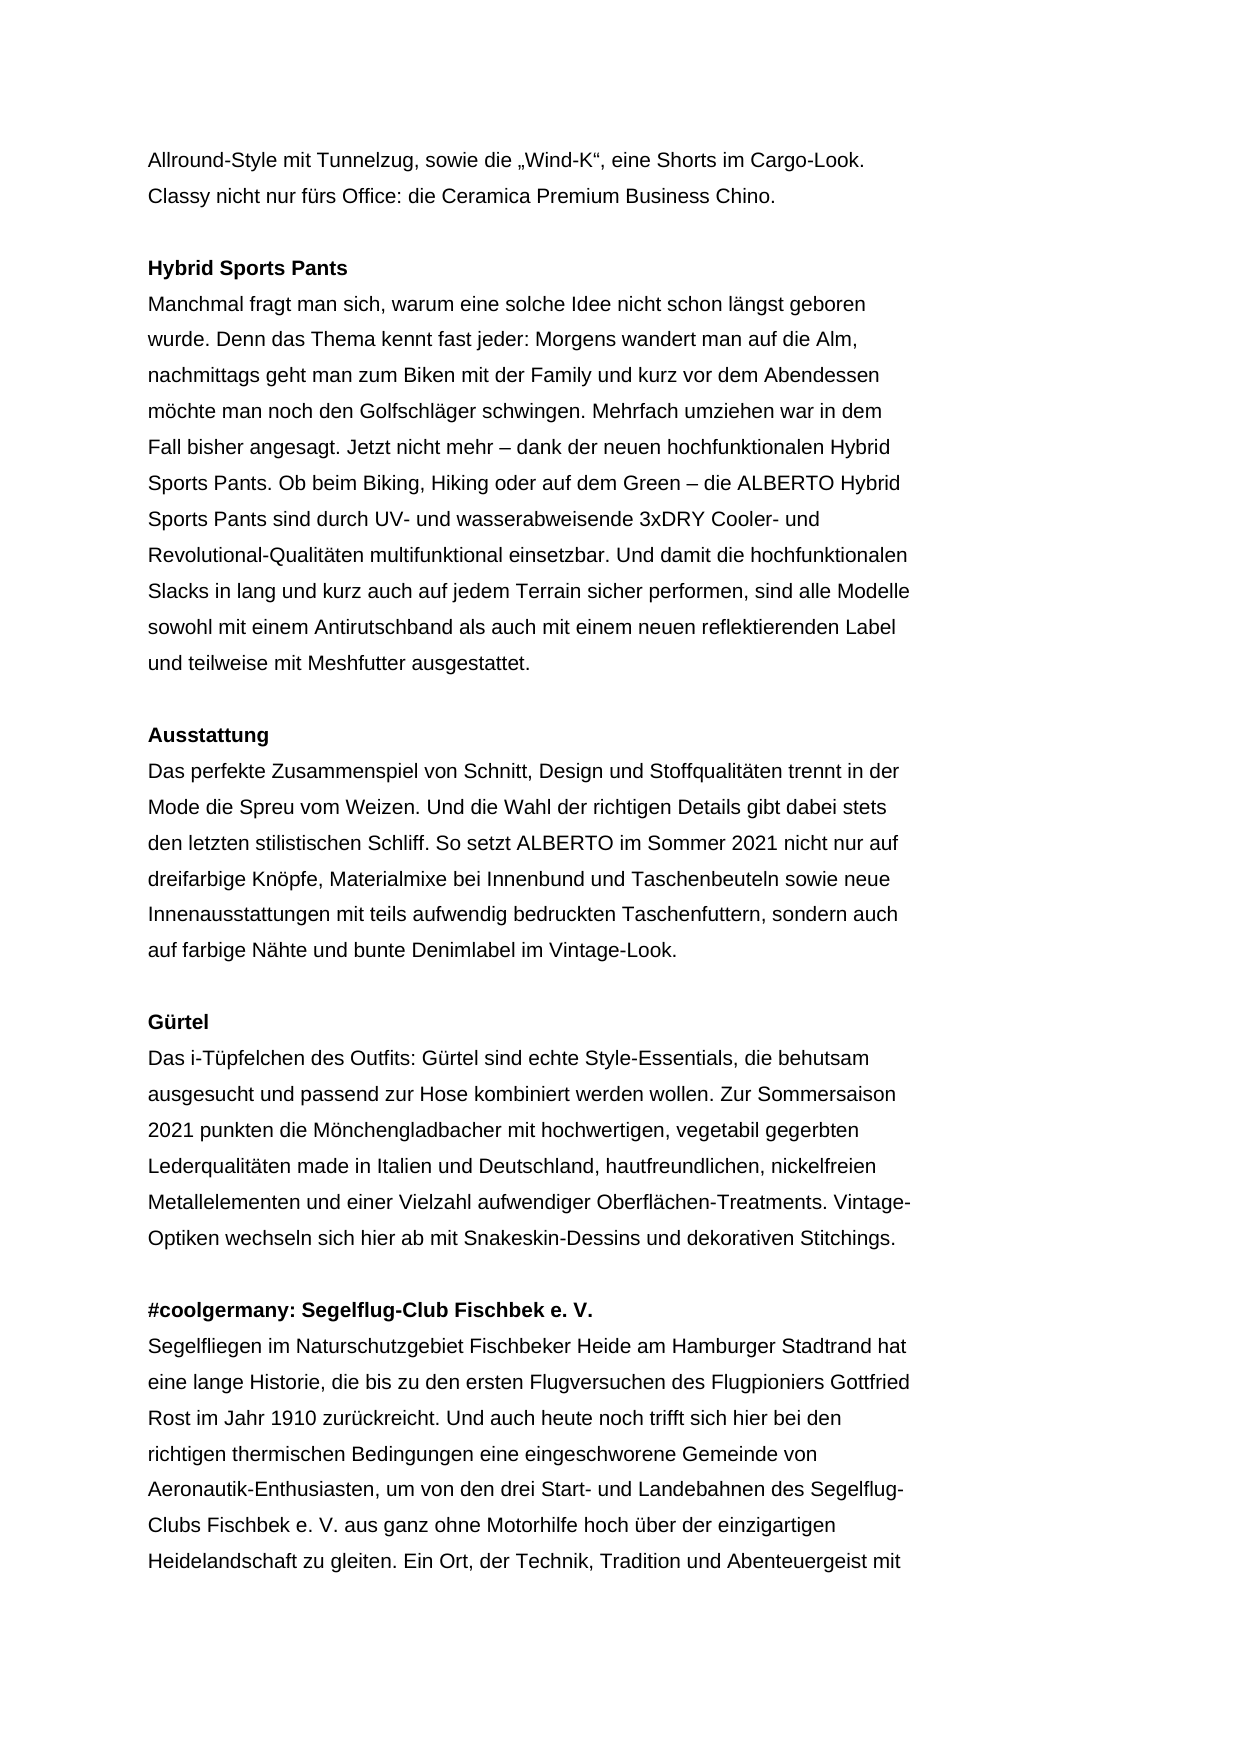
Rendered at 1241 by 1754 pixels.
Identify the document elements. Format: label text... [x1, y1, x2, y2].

text Manchmal fragt man sich, warum eine solche Idee nicht schon längst geboren wurde. Denn das Thema kennt fast jeder: Morgens wandert man auf die Alm, nachmittags geht man zum Biken mit der Family und kurz vor dem Abendessen möchte man noch den Golfschläger schwingen. Mehrfach umziehen war in dem Fall bisher angesagt. Jetzt nicht mehr – dank der neuen hochfunktionalen Hybrid Sports Pants. Ob beim Biking, Hiking oder auf dem Green – die ALBERTO Hybrid Sports Pants sind durch UV- und wasserabweisende 3xDRY Cooler- und Revolutional-Qualitäten multifunktional einsetzbar. Und damit die hochfunktionalen Slacks in lang und kurz auch auf jedem Terrain sicher performen, sind alle Modelle sowohl mit einem Antirutschband als auch mit einem neuen reflektierenden Label und teilweise mit Meshfutter ausgestattet. [148, 291, 916, 675]
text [148, 148, 916, 207]
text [148, 1333, 916, 1573]
text Hybrid Sports Pants [148, 255, 916, 279]
text Gürtel [148, 1010, 916, 1034]
text #coolgermany: Segelflug-Club Fischbek e. V. [148, 1298, 916, 1322]
text Ausstattung [148, 723, 916, 747]
text Das perfekte Zusammenspiel von Schnitt, Design und Stoffqualitäten trennt in der Mode die Spreu vom Weizen. Und die Wahl der richtigen Details gibt dabei stets den letzten stilistischen Schliff. So setzt ALBERTO im Sommer 2021 nicht nur auf dreifarbige Knöpfe, Materialmixe bei Innenbund und Taschenbeuteln sowie neue Innenausstattungen mit teils aufwendig bedruckten Taschenfuttern, sondern auch auf farbige Nähte und bunte Denimlabel im Vintage-Look. [148, 758, 916, 962]
text Das i-Tüpfelchen des Outfits: Gürtel sind echte Style-Essentials, die behutsam ausgesucht und passend zur Hose kombiniert werden wollen. Zur Sommersaison 2021 punkten die Mönchengladbacher mit hochwertigen, vegetabil gegerbten Lederqualitäten made in Italien und Deutschland, hautfreundlichen, nickelfreien Metallelementen und einer Vielzahl aufwendiger Oberflächen-Treatments. Vintage-Optiken wechseln sich hier ab mit Snakeskin-Dessins und dekorativen Stitchings. [148, 1046, 916, 1250]
